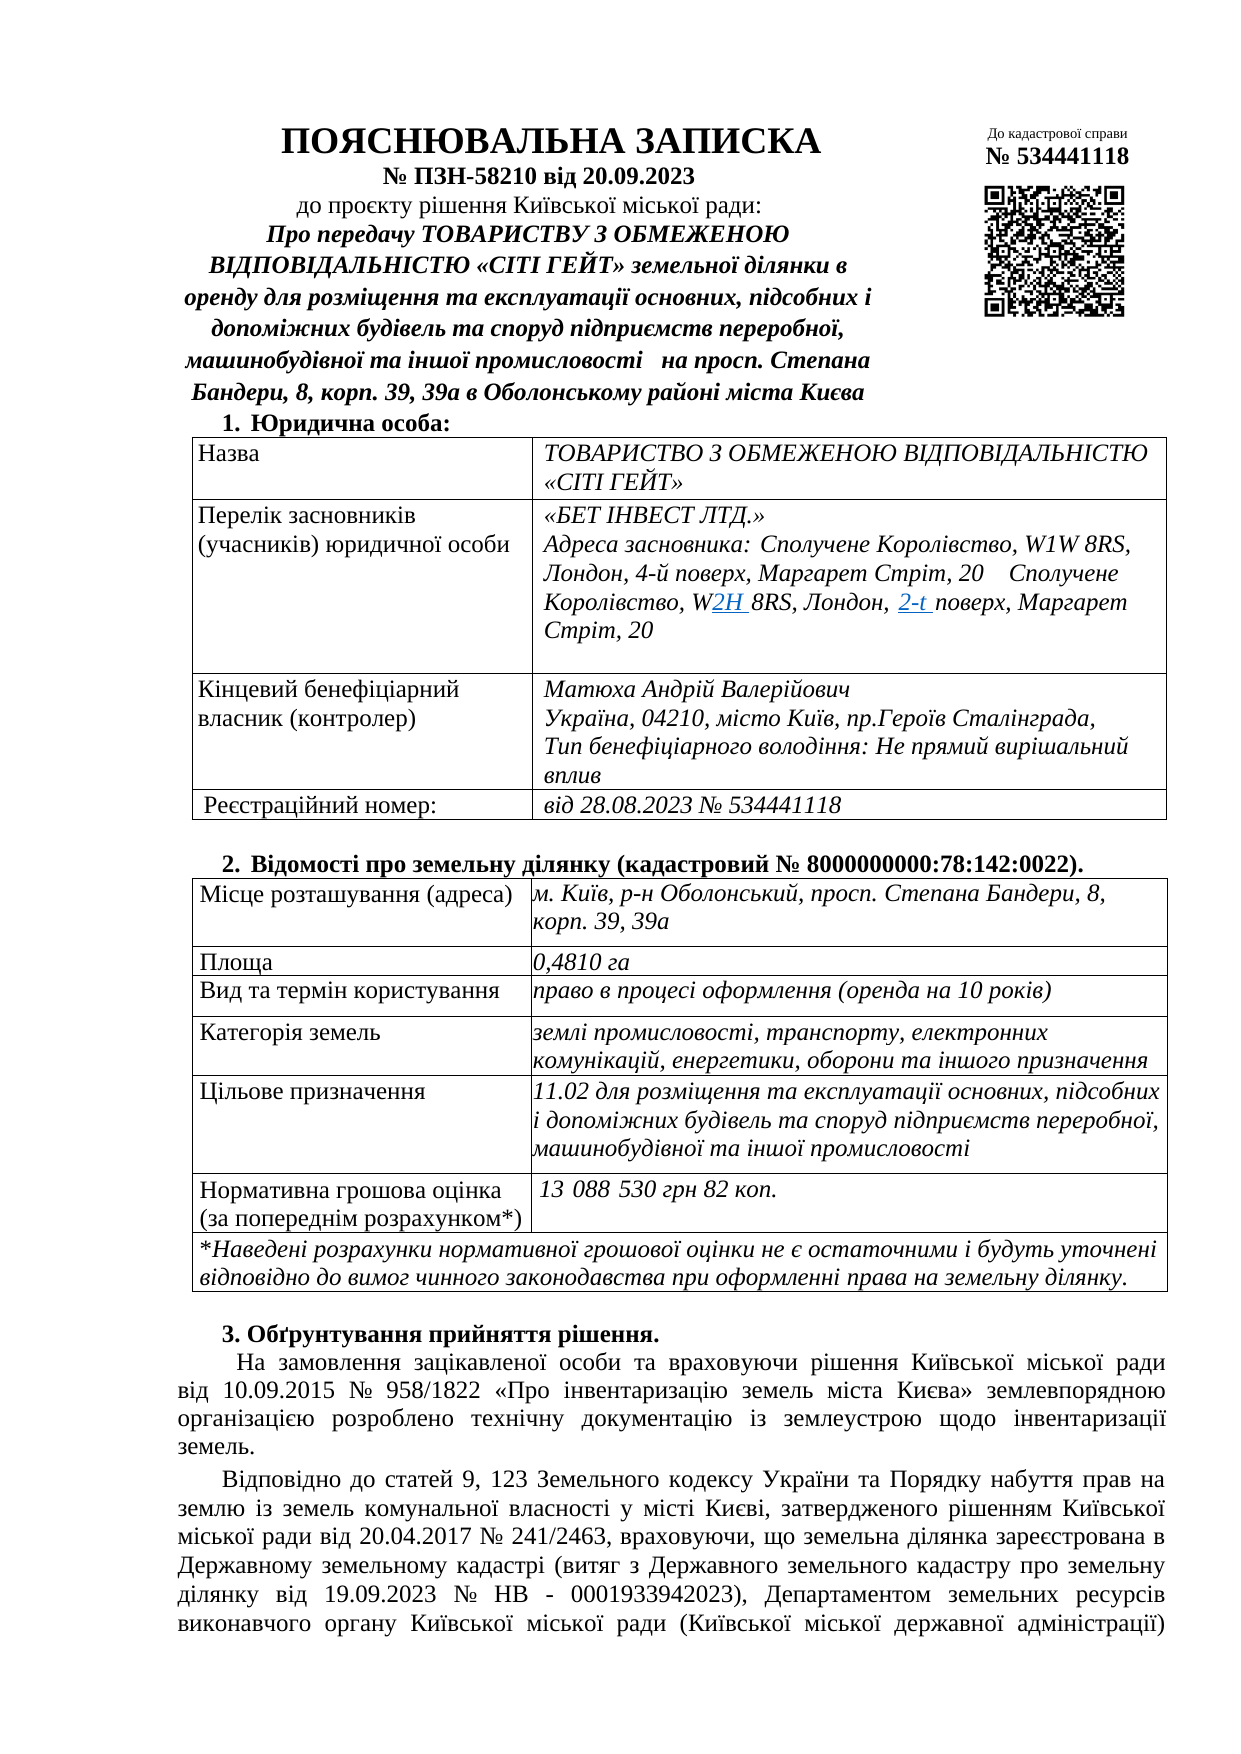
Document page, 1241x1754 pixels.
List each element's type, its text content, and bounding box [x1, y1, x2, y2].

table_cell 11.02 для розміщення та експлуатації основних, підсобних і допоміжних будівель та споруд підприємств переробної, машинобудівної та іншої промисловості [532, 1076, 1167, 1173]
text 3. Обґрунтування прийняття рішення. [177, 1319, 1166, 1348]
text Про передачу ТОВАРИСТВУ З ОБМЕЖЕНОЮ ВІДПОВІДАЛЬНІСТЮ «СІТІ ГЕЙТ» земельної ділянки в оренду для розміщення та експлуатації основних, підсобних і допоміжних будівель та споруд підприємств переробної, машинобудівної та іншої промисловості на просп. Степана Бандери, 8, корп. 39, 39а в Оболонському районі міста Києва [177, 219, 881, 405]
text № ПЗН-58210 від 20.09.2023 [315, 161, 763, 190]
table_header м. Київ, р-н Оболонський, просп. Степана Бандери, 8, корп. 39, 39а [532, 879, 1167, 946]
table_header Місце розташування (адреса) [193, 879, 531, 946]
table_cell від 28.08.2023 № 534441118 [533, 790, 1166, 819]
table_cell землі промисловості, транспорту, електронних комунікацій, енергетики, оборони та іншого призначення [532, 1017, 1167, 1075]
table_cell Матюха Андрій Валерійович Україна, 04210, місто Київ, пр.Героїв Сталінграда, Тип бенефіціарного володіння: Не прямий вирішальний вплив [533, 674, 1166, 789]
table_cell 13 088 530 грн 82 коп. [532, 1174, 1167, 1232]
table_cell Реєстраційний номер: [193, 790, 532, 819]
list Відомості про земельну ділянку (кадастровий № 8000000000:78:142:0022). [222, 849, 1166, 878]
picture [973, 175, 1134, 327]
text ПОЯСНЮВАЛЬНА ЗАПИСКА [177, 118, 925, 161]
text На замовлення зацікавленої особи та враховуючи рішення Київської міської ради від 10.09.2015 № 958/1822 «Про інвентаризацію земель міста Києва» землевпорядною організацією розроблено технічну документацію із землеустрою щодо інвентаризації земель. [177, 1348, 1166, 1460]
table_cell Кінцевий бенефіціарний власник (контролер) [193, 674, 532, 789]
table_cell Цільове призначення [193, 1076, 531, 1173]
table_header Назва [193, 438, 532, 499]
table_cell Нормативна грошова оцінка (за попереднім розрахунком*) [193, 1174, 531, 1232]
text до проєкту рішення Київської міської ради: [177, 190, 881, 219]
list Юридична особа: [222, 408, 1166, 437]
table_cell право в процесі оформлення (оренда на 10 років) [532, 976, 1167, 1016]
table_cell Вид та термін користування [193, 976, 531, 1016]
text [177, 1464, 1166, 1636]
table_cell «БЕТ ІНВЕСТ ЛТД.» Адреса засновника: Сполучене Королівство, W1W 8RS, Лондон, 4-й поверх, Маргарет Стріт, 20 Сполучене Королівство, W2H 8RS, Лондон, 2-t поверх, Маргарет Стріт, 20 [533, 500, 1166, 673]
table_cell Перелік засновників (учасників) юридичної особи [193, 500, 532, 673]
table_cell Площа [193, 947, 531, 974]
table_cell 0,4810 га [601, 947, 1167, 974]
table_header ТОВАРИСТВО З ОБМЕЖЕНОЮ ВІДПОВІДАЛЬНІСТЮ «СІТІ ГЕЙТ» [533, 438, 1166, 499]
table_cell Категорія земель [193, 1017, 531, 1075]
